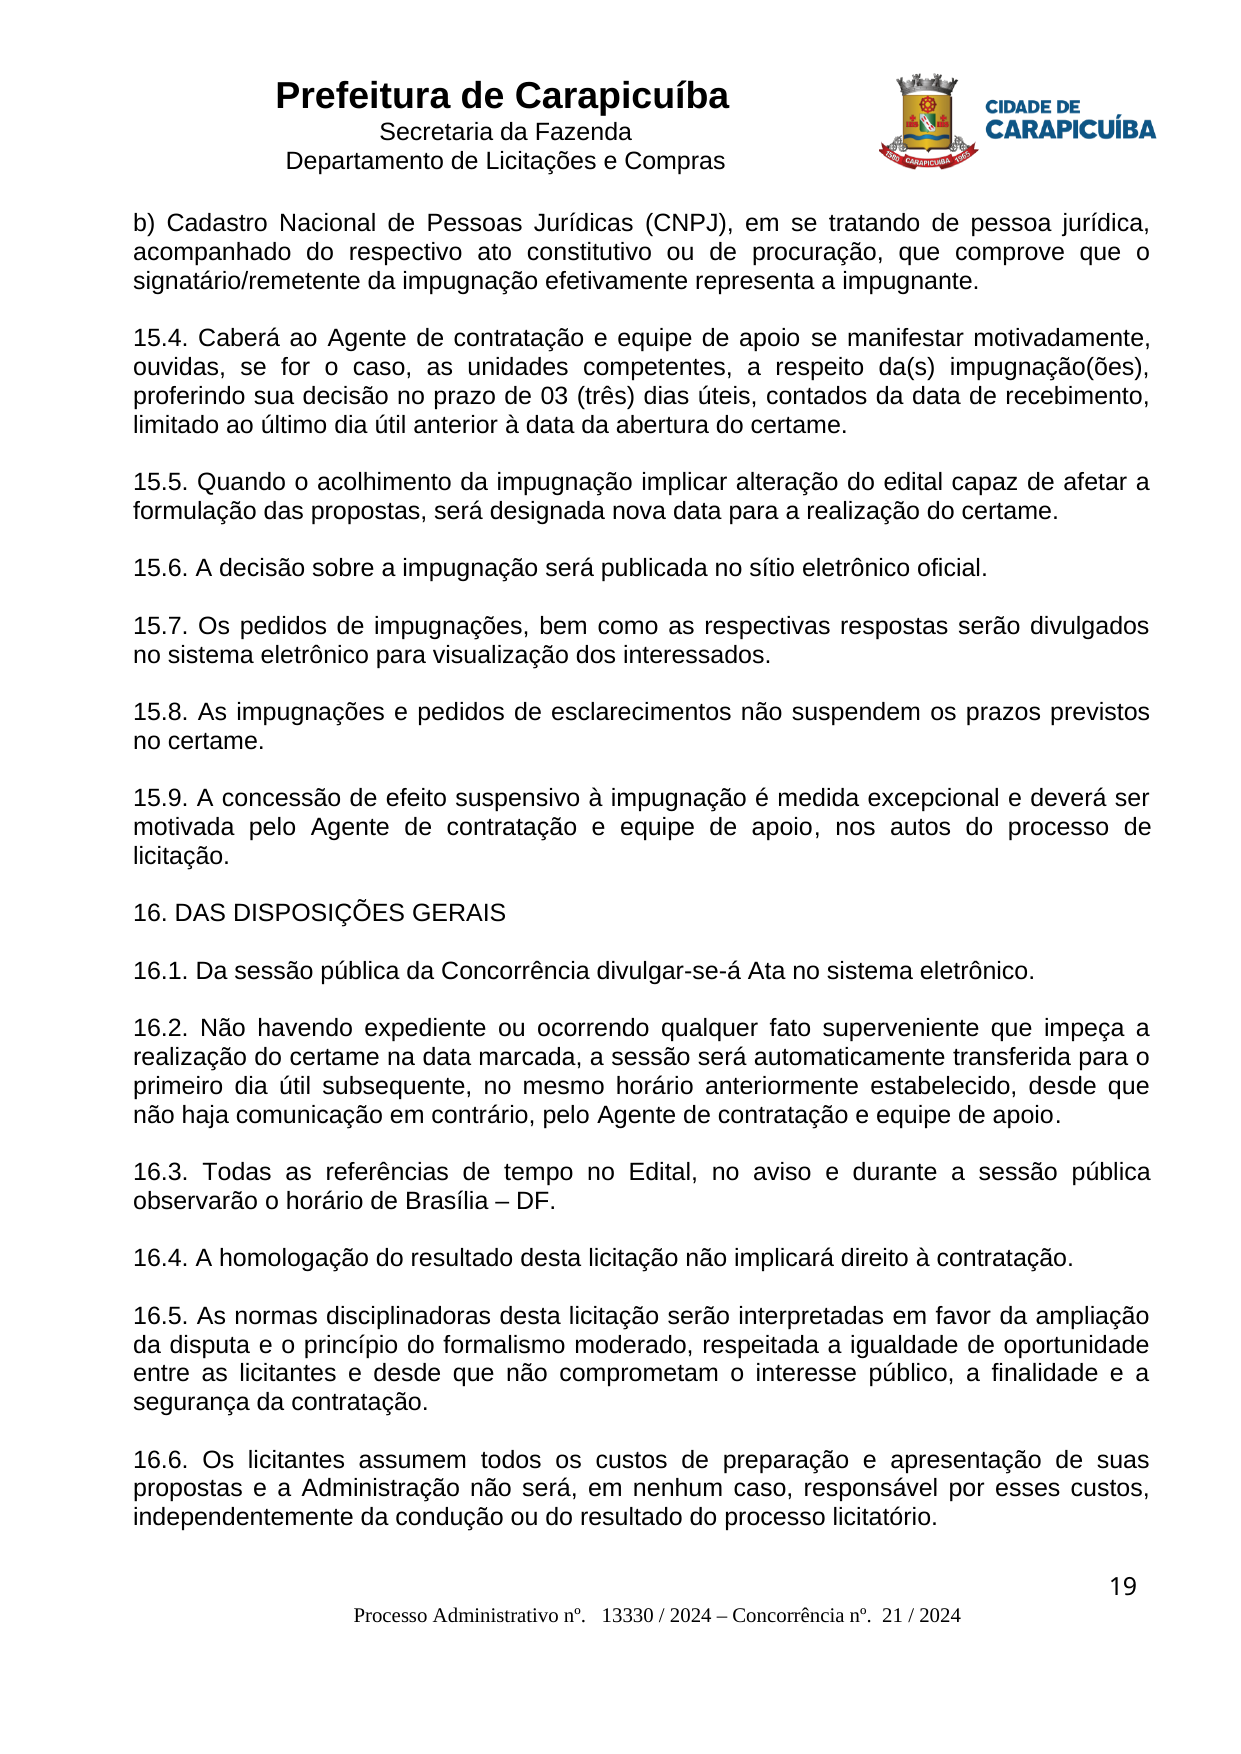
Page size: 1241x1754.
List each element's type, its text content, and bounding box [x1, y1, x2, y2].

text 16.2. Não havendo expediente ou ocorrendo qualquer fato superveniente que impeça a realização do certame na data marcada, a sessão será automaticamente transferida para o primeiro dia útil subsequente, no mesmo horário anteriormente estabelecido, desde que não haja comunicação em contrário, pelo Agente de contratação e equipe de apoio. [133, 1013, 1152, 1128]
text 16.1. Da sessão pública da Concorrência divulgar-se-á Ata no sistema eletrônico. [133, 956, 1152, 985]
text 15.5. Quando o acolhimento da impugnação implicar alteração do edital capaz de afetar a formulação das propostas, será designada nova data para a realização do certame. [133, 467, 1152, 525]
text 16.4. A homologação do resultado desta licitação não implicará direito à contratação. [133, 1243, 1152, 1272]
text b) Cadastro Nacional de Pessoas Jurídicas (CNPJ), em se tratando de pessoa jurídica, acompanhado do respectivo ato constitutivo ou de procuração, que comprove que o signatário/remetente da impugnação efetivamente representa a impugnante. [133, 208, 1152, 295]
text 16.5. As normas disciplinadoras desta licitação serão interpretadas em favor da ampliação da disputa e o princípio do formalismo moderado, respeitada a igualdade de oportunidade entre as licitantes e desde que não comprometam o interesse público, a finalidade e a segurança da contratação. [133, 1301, 1152, 1416]
text 15.8. As impugnações e pedidos de esclarecimentos não suspendem os prazos previstos no certame. [133, 697, 1152, 755]
text 16.6. Os licitantes assumem todos os custos de preparação e apresentação de suas propostas e a Administração não será, em nenhum caso, responsável por esses custos, independentemente da condução ou do resultado do processo licitatório. [133, 1445, 1152, 1531]
text 15.6. A decisão sobre a impugnação será publicada no sítio eletrônico oficial. [133, 553, 1152, 582]
text 16.3. Todas as referências de tempo no Edital, no aviso e durante a sessão pública observarão o horário de Brasília – DF. [133, 1157, 1152, 1215]
text 15.4. Caberá ao Agente de contratação e equipe de apoio se manifestar motivadamente, ouvidas, se for o caso, as unidades competentes, a respeito da(s) impugnação(ões), proferindo sua decisão no prazo de 03 (três) dias úteis, contados da data de recebimento, limitado ao último dia útil anterior à data da abertura do certame. [133, 323, 1152, 438]
text 16. DAS DISPOSIÇÕES GERAIS [133, 898, 1152, 927]
picture [877, 65, 1159, 172]
text 15.7. Os pedidos de impugnações, bem como as respectivas respostas serão divulgados no sistema eletrônico para visualização dos interessados. [133, 611, 1152, 668]
text 15.9. A concessão de efeito suspensivo à impugnação é medida excepcional e deverá ser motivada pelo Agente de contratação e equipe de apoio, nos autos do processo de licitação. [133, 783, 1152, 870]
